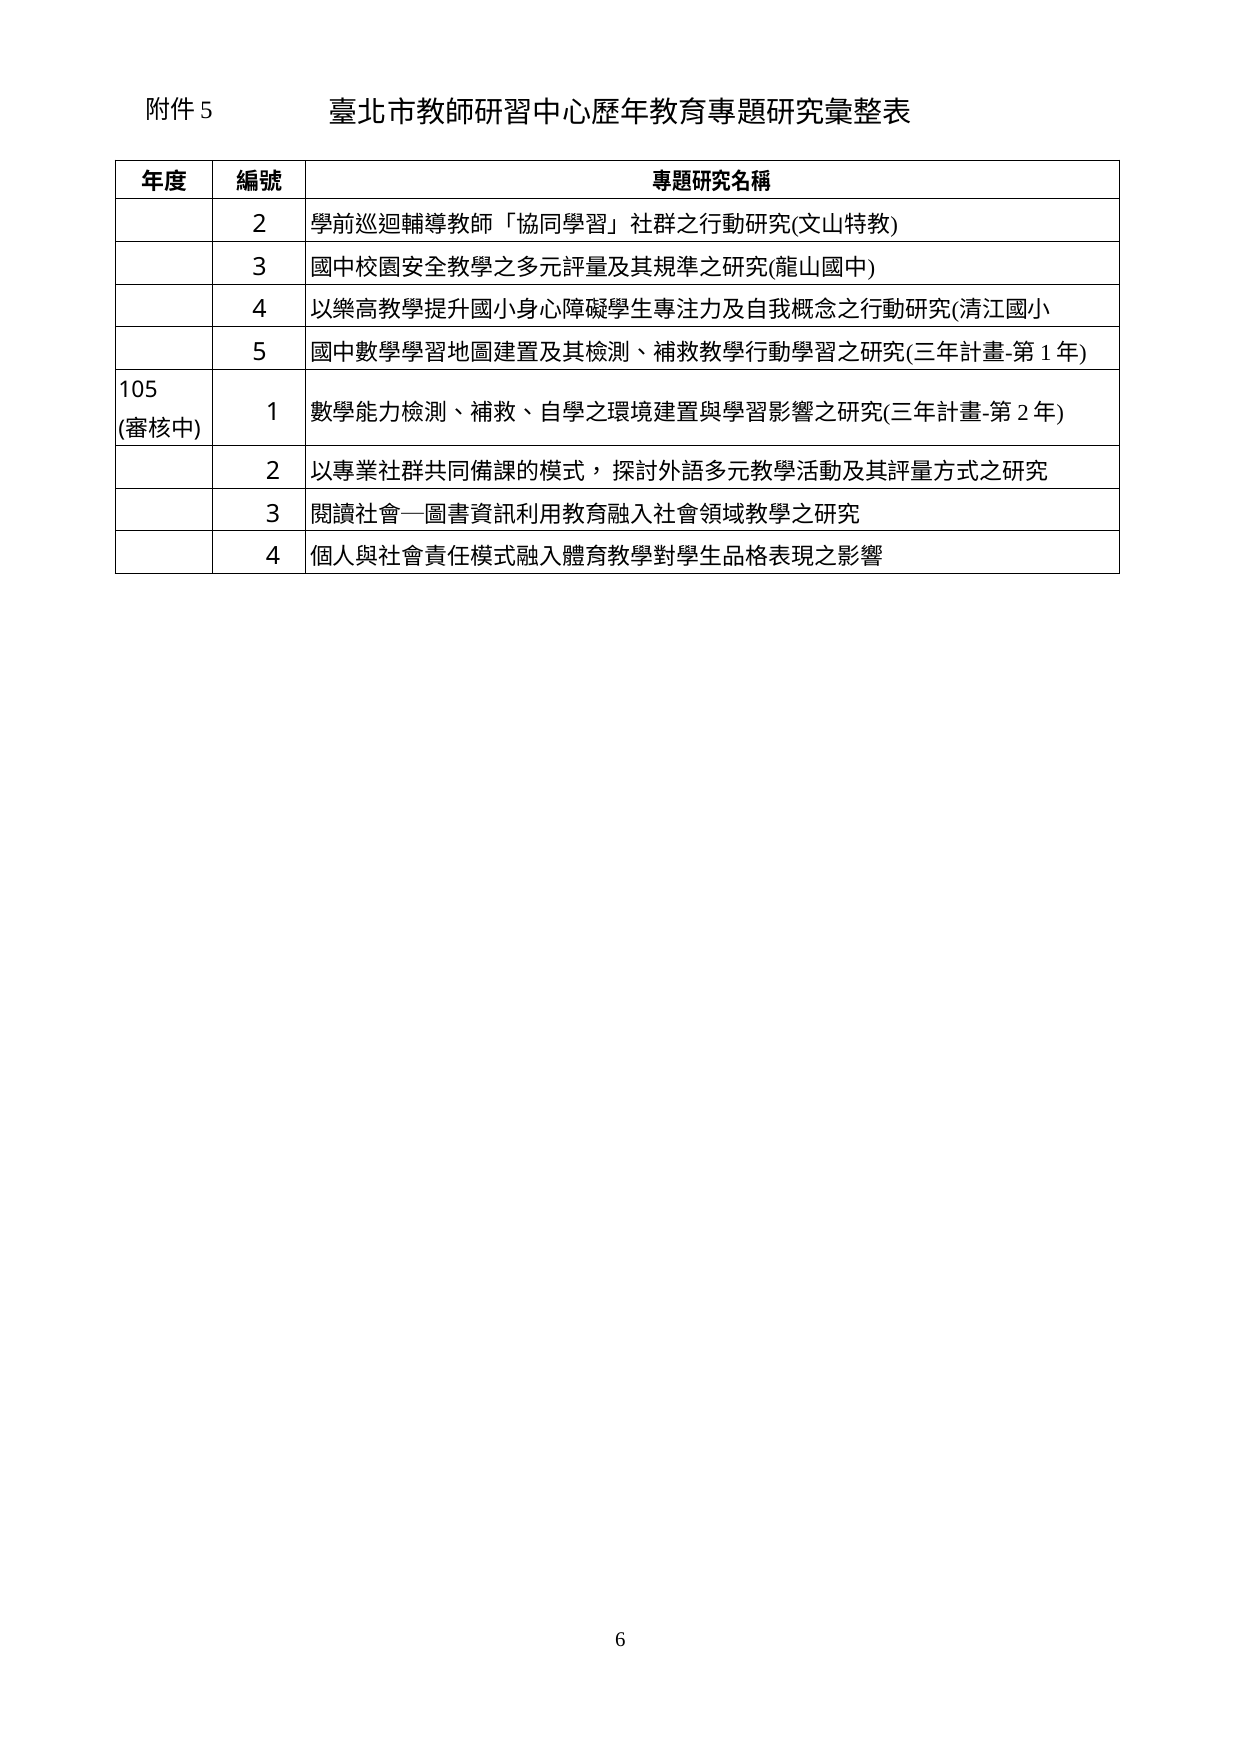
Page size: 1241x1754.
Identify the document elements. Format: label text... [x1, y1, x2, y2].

table_cell 閱讀社會─圖書資訊利用教育融入社會領域教學之研究 [306, 489, 1119, 530]
table_cell 2 [213, 446, 305, 488]
table_cell 國中數學學習地圖建置及其檢測、補救教學行動學習之研究(三年計畫-第1年) [306, 327, 1119, 369]
table_header 編號 [213, 161, 305, 198]
table_cell 數學能力檢測、補救、自學之環境建置與學習影響之研究(三年計畫-第2年) [306, 370, 1119, 445]
table_cell [213, 285, 305, 326]
table_header 專題研究名稱 [306, 161, 1119, 198]
table_cell [116, 489, 212, 530]
table_header 年度 [116, 161, 212, 198]
table_cell [213, 242, 305, 283]
table_cell 學前巡迴輔導教師「協同學習」社群之行動研究(文山特教) [306, 199, 1119, 241]
table_cell [116, 531, 212, 573]
table_cell 1 [213, 370, 305, 445]
table_cell [116, 242, 212, 283]
table_cell [116, 327, 212, 369]
table_cell [213, 199, 305, 241]
table_cell 3 [213, 489, 305, 530]
table_cell 國中校園安全教學之多元評量及其規準之研究(龍山國中) [306, 242, 1119, 283]
table_cell [116, 199, 212, 241]
table_cell 4 [213, 531, 305, 573]
table_cell 105 (審核中) [116, 370, 212, 445]
table_cell [213, 327, 305, 369]
table_cell 以樂高教學提升國小身心障礙學生專注力及自我概念之行動研究(清江國小 [306, 285, 1119, 326]
table_cell 個人與社會責任模式融入體育教學對學生品格表現之影響 [306, 531, 1119, 573]
table_cell [116, 285, 212, 326]
table_cell 以專業社群共同備課的模式， 探討外語多元教學活動及其評量方式之研究 [306, 446, 1119, 488]
table_cell [116, 446, 212, 488]
